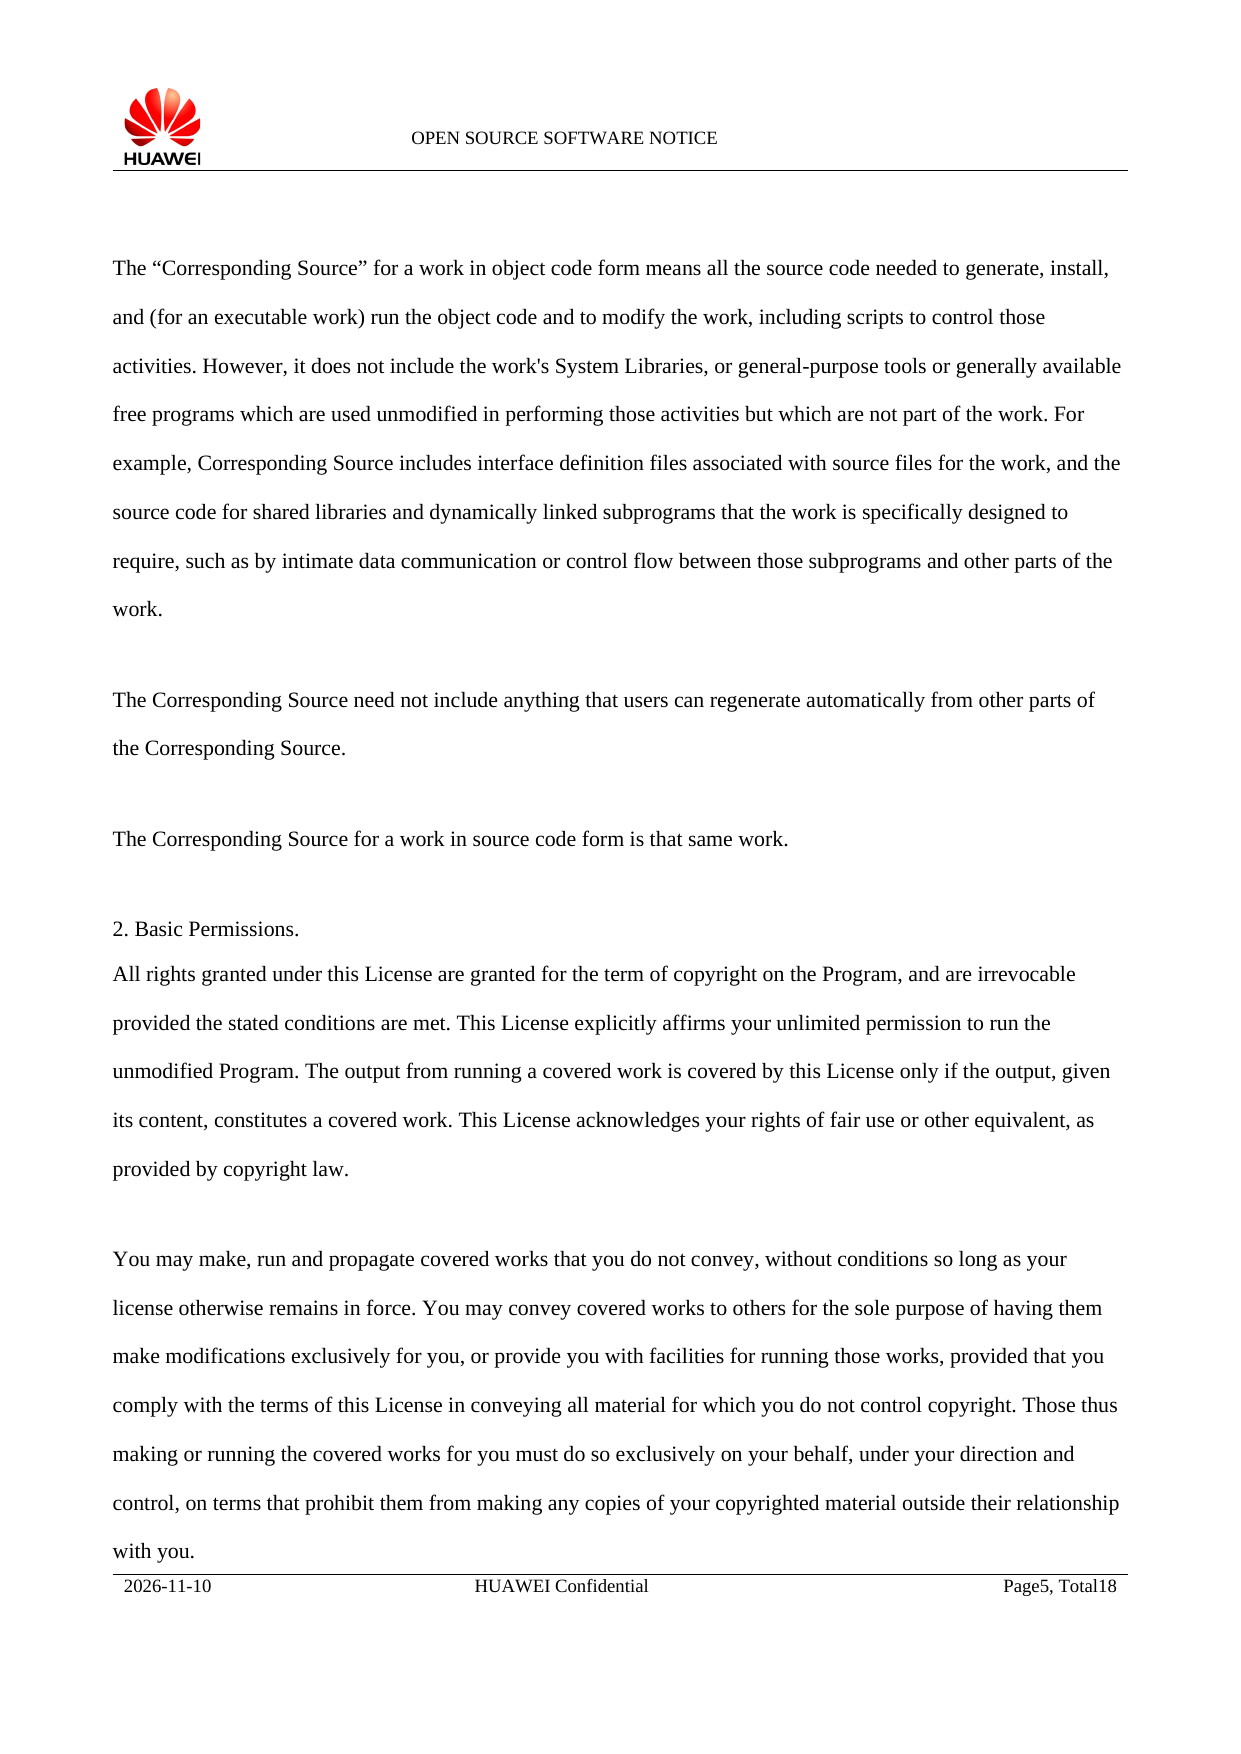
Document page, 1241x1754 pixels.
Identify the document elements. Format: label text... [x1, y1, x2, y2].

text The Corresponding Source for a work in source code form is that same work. [112, 822, 1128, 854]
text The “Corresponding Source” for a work in object code form means all the source code needed to generate, install, and (for an executable work) run the object code and to modify the work, including scripts to control those activities. However, it does not include the work's System Libraries, or general-purpose tools or generally available free programs which are used unmodified in performing those activities but which are not part of the work. For example, Corresponding Source includes interface definition files associated with source files for the work, and the source code for shared libraries and dynamically linked subprograms that the work is specifically designed to require, such as by intimate data communication or control flow between those subprograms and other parts of the work. [112, 251, 1128, 625]
text The Corresponding Source need not include anything that users can regenerate automatically from other parts of the Corresponding Source. [112, 683, 1128, 764]
text 2. Basic Permissions. [112, 912, 1128, 944]
picture [124, 88, 201, 165]
text All rights granted under this License are granted for the term of copyright on the Program, and are irrevocable provided the stated conditions are met. This License explicitly affirms your unlimited permission to run the unmodified Program. The output from running a covered work is covered by this License only if the output, given its content, constitutes a covered work. This License acknowledges your rights of fair use or other equivalent, as provided by copyright law. [112, 957, 1128, 1185]
text You may make, run and propagate covered works that you do not convey, without conditions so long as your license otherwise remains in force. You may convey covered works to others for the sole purpose of having them make modifications exclusively for you, or provide you with facilities for running those works, provided that you comply with the terms of this License in conveying all material for which you do not control copyright. Those thus making or running the covered works for you must do so exclusively on your behalf, under your direction and control, on terms that prohibit them from making any copies of your copyrighted material outside their relationship with you. [112, 1242, 1128, 1567]
